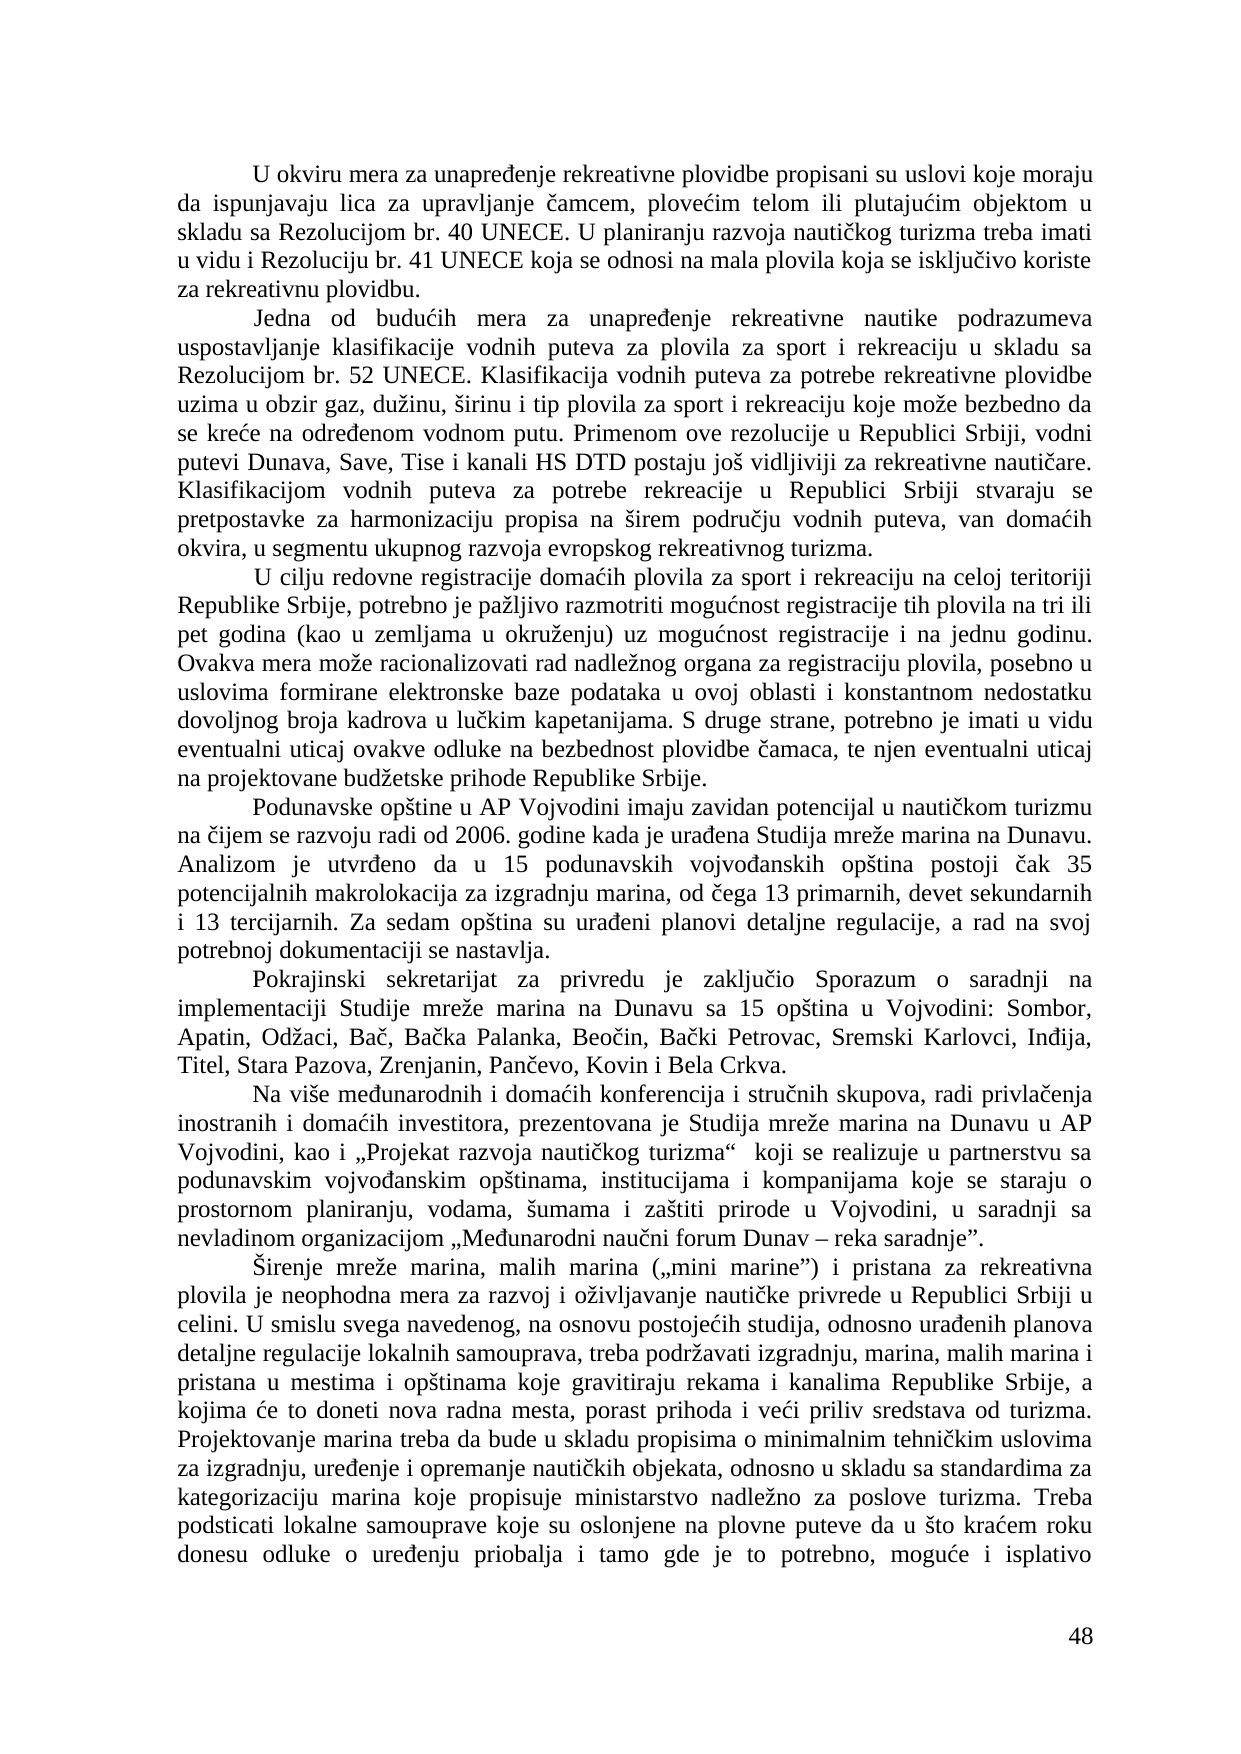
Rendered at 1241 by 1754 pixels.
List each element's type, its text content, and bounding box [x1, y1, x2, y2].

text Jedna od budućih mera za unapređenje rekreativne nautike podrazumeva uspostavljanje klasifikacije vodnih puteva za plovila za sport i rekreaciju u skladu sa Rezolucijom br. 52 UNECE. Klasifikacija vodnih puteva za potrebe rekreativne plovidbe uzima u obzir gaz, dužinu, širinu i tip plovila za sport i rekreaciju koje može bezbedno da se kreće na određenom vodnom putu. Primenom ove rezolucije u Republici Srbiji, vodni putevi Dunava, Save, Tise i kanali HS DTD postaju još vidljiviji za rekreativne nautičare. Klasifikacijom vodnih puteva za potrebe rekreacije u Republici Srbiji stvaraju se pretpostavke za harmonizaciju propisa na širem području vodnih puteva, van domaćih okvira, u segmentu ukupnog razvoja evropskog rekreativnog turizma. [177, 303, 1093, 562]
text U cilju redovne registracije domaćih plovila za sport i rekreaciju na celoj teritoriji Republike Srbije, potrebno je pažljivo razmotriti mogućnost registracije tih plovila na tri ili pet godina (kao u zemljama u okruženju) uz mogućnost registracije i na jednu godinu. Ovakva mera može racionalizovati rad nadležnog organa za registraciju plovila, posebno u uslovima formirane elektronske baze podataka u ovoj oblasti i konstantnom nedostatku dovoljnog broja kadrova u lučkim kapetanijama. S druge strane, potrebno je imati u vidu eventualni uticaj ovakve odluke na bezbednost plovidbe čamaca, te njen eventualni uticaj na projektovane budžetske prihode Republike Srbije. [177, 562, 1093, 792]
text Pokrajinski sekretarijat za privredu je zaključio Sporazum o saradnji na implementaciji Studije mreže marina na Dunavu sa 15 opština u Vojvodini: Sombor, Apatin, Odžaci, Bač, Bačka Palanka, Beočin, Bački Petrovac, Sremski Karlovci, Inđija, Titel, Stara Pazova, Zrenjanin, Pančevo, Kovin i Bela Crkva. [177, 964, 1093, 1079]
text Podunavske opštine u AP Vojvodini imaju zavidan potencijal u nautičkom turizmu na čijem se razvoju radi od 2006. godine kada je urađena Studija mreže marina na Dunavu. Analizom je utvrđeno da u 15 podunavskih vojvođanskih opština postoji čak 35 potencijalnih makrolokacija za izgradnju marina, od čega 13 primarnih, devet sekundarnih i 13 tercijarnih. Za sedam opština su urađeni planovi detaljne regulacije, a rad na svoj potrebnoj dokumentaciji se nastavlja. [177, 792, 1093, 964]
text Na više međunarodnih i domaćih konferencija i stručnih skupova, radi privlačenja inostranih i domaćih investitora, prezentovana je Studija mreže marina na Dunavu u AP Vojvodini, kao i „Projekat razvoja nautičkog turizma“ koji se realizuje u partnerstvu sa podunavskim vojvođanskim opštinama, institucijama i kompanijama koje se staraju o prostornom planiranju, vodama, šumama i zaštiti prirode u Vojvodini, u saradnji sa nevladinom organizacijom „Međunarodni naučni forum Dunav – reka saradnje”. [177, 1079, 1093, 1252]
text U okviru mera za unapređenje rekreativne plovidbe propisani su uslovi koje moraju da ispunjavaju lica za upravljanje čamcem, plovećim telom ili plutajućim objektom u skladu sa Rezolucijom br. 40 UNECE. U planiranju razvoja nautičkog turizma treba imati u vidu i Rezoluciju br. 41 UNECE koja se odnosi na mala plovila koja se isključivo koriste za rekreativnu plovidbu. [177, 159, 1093, 303]
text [177, 1252, 1093, 1568]
